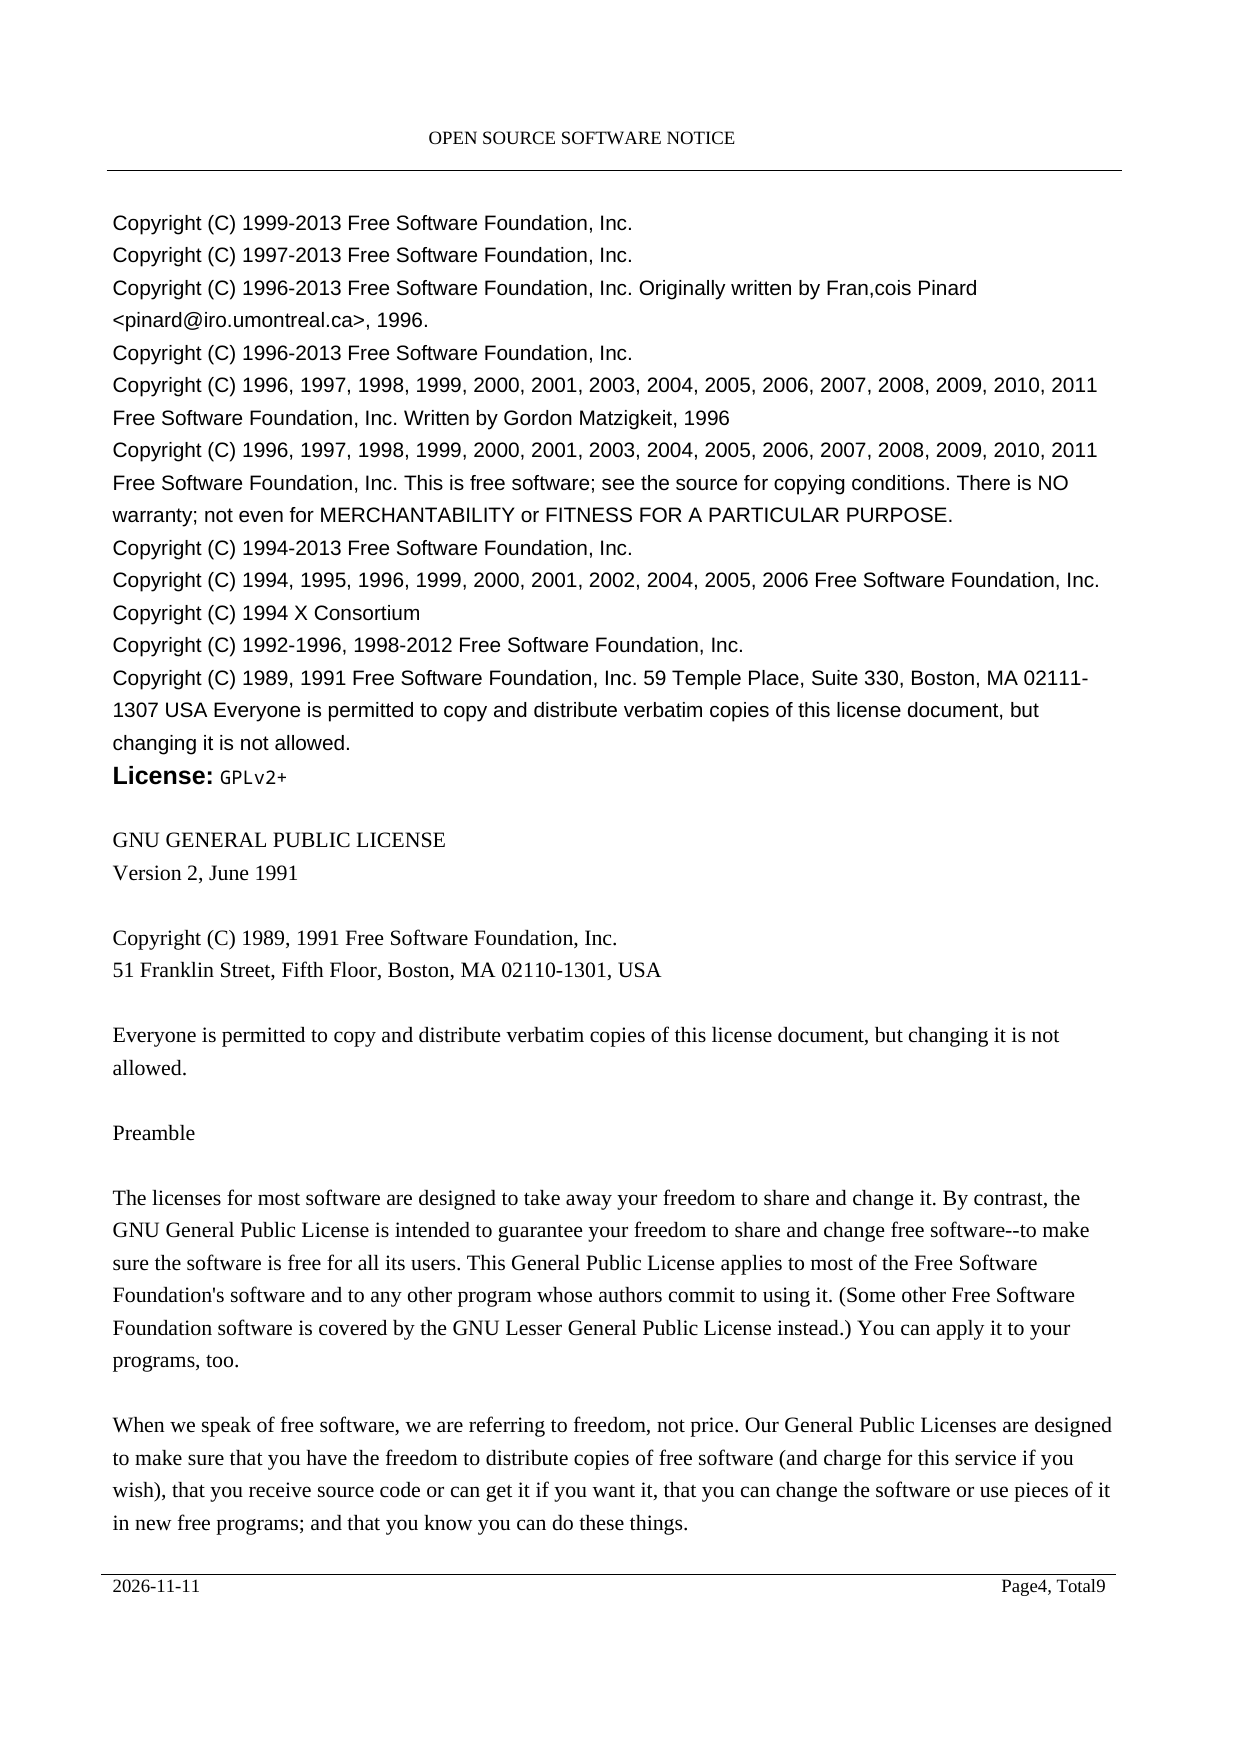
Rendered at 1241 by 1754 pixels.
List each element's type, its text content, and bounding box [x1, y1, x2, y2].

text Copyright (C) 1997-2013 Free Software Foundation, Inc. [112, 239, 1128, 271]
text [112, 759, 1128, 1539]
text Copyright (C) 1996, 1997, 1998, 1999, 2000, 2001, 2003, 2004, 2005, 2006, 2007, 2008, 2009, 2010, 2011 Free Software Foundation, Inc. Written by Gordon Matzigkeit, 1996 [112, 369, 1128, 434]
text Copyright (C) 1996-2013 Free Software Foundation, Inc. [112, 336, 1128, 369]
text Copyright (C) 1989, 1991 Free Software Foundation, Inc. 59 Temple Place, Suite 330, Boston, MA 02111-1307 USA Everyone is permitted to copy and distribute verbatim copies of this license document, but changing it is not allowed. [112, 661, 1128, 759]
text Copyright (C) 1992-1996, 1998-2012 Free Software Foundation, Inc. [112, 629, 1128, 661]
text Copyright (C) 1994-2013 Free Software Foundation, Inc. [112, 531, 1128, 564]
text Copyright (C) 1999-2013 Free Software Foundation, Inc. [112, 206, 1128, 239]
text Copyright (C) 1996, 1997, 1998, 1999, 2000, 2001, 2003, 2004, 2005, 2006, 2007, 2008, 2009, 2010, 2011 Free Software Foundation, Inc. This is free software; see the source for copying conditions. There is NO warranty; not even for MERCHANTABILITY or FITNESS FOR A PARTICULAR PURPOSE. [112, 434, 1128, 531]
text Copyright (C) 1996-2013 Free Software Foundation, Inc. Originally written by Fran,cois Pinard <pinard@iro.umontreal.ca>, 1996. [112, 271, 1128, 336]
text Copyright (C) 1994, 1995, 1996, 1999, 2000, 2001, 2002, 2004, 2005, 2006 Free Software Foundation, Inc. [112, 564, 1128, 596]
text Copyright (C) 1994 X Consortium [112, 596, 1128, 629]
